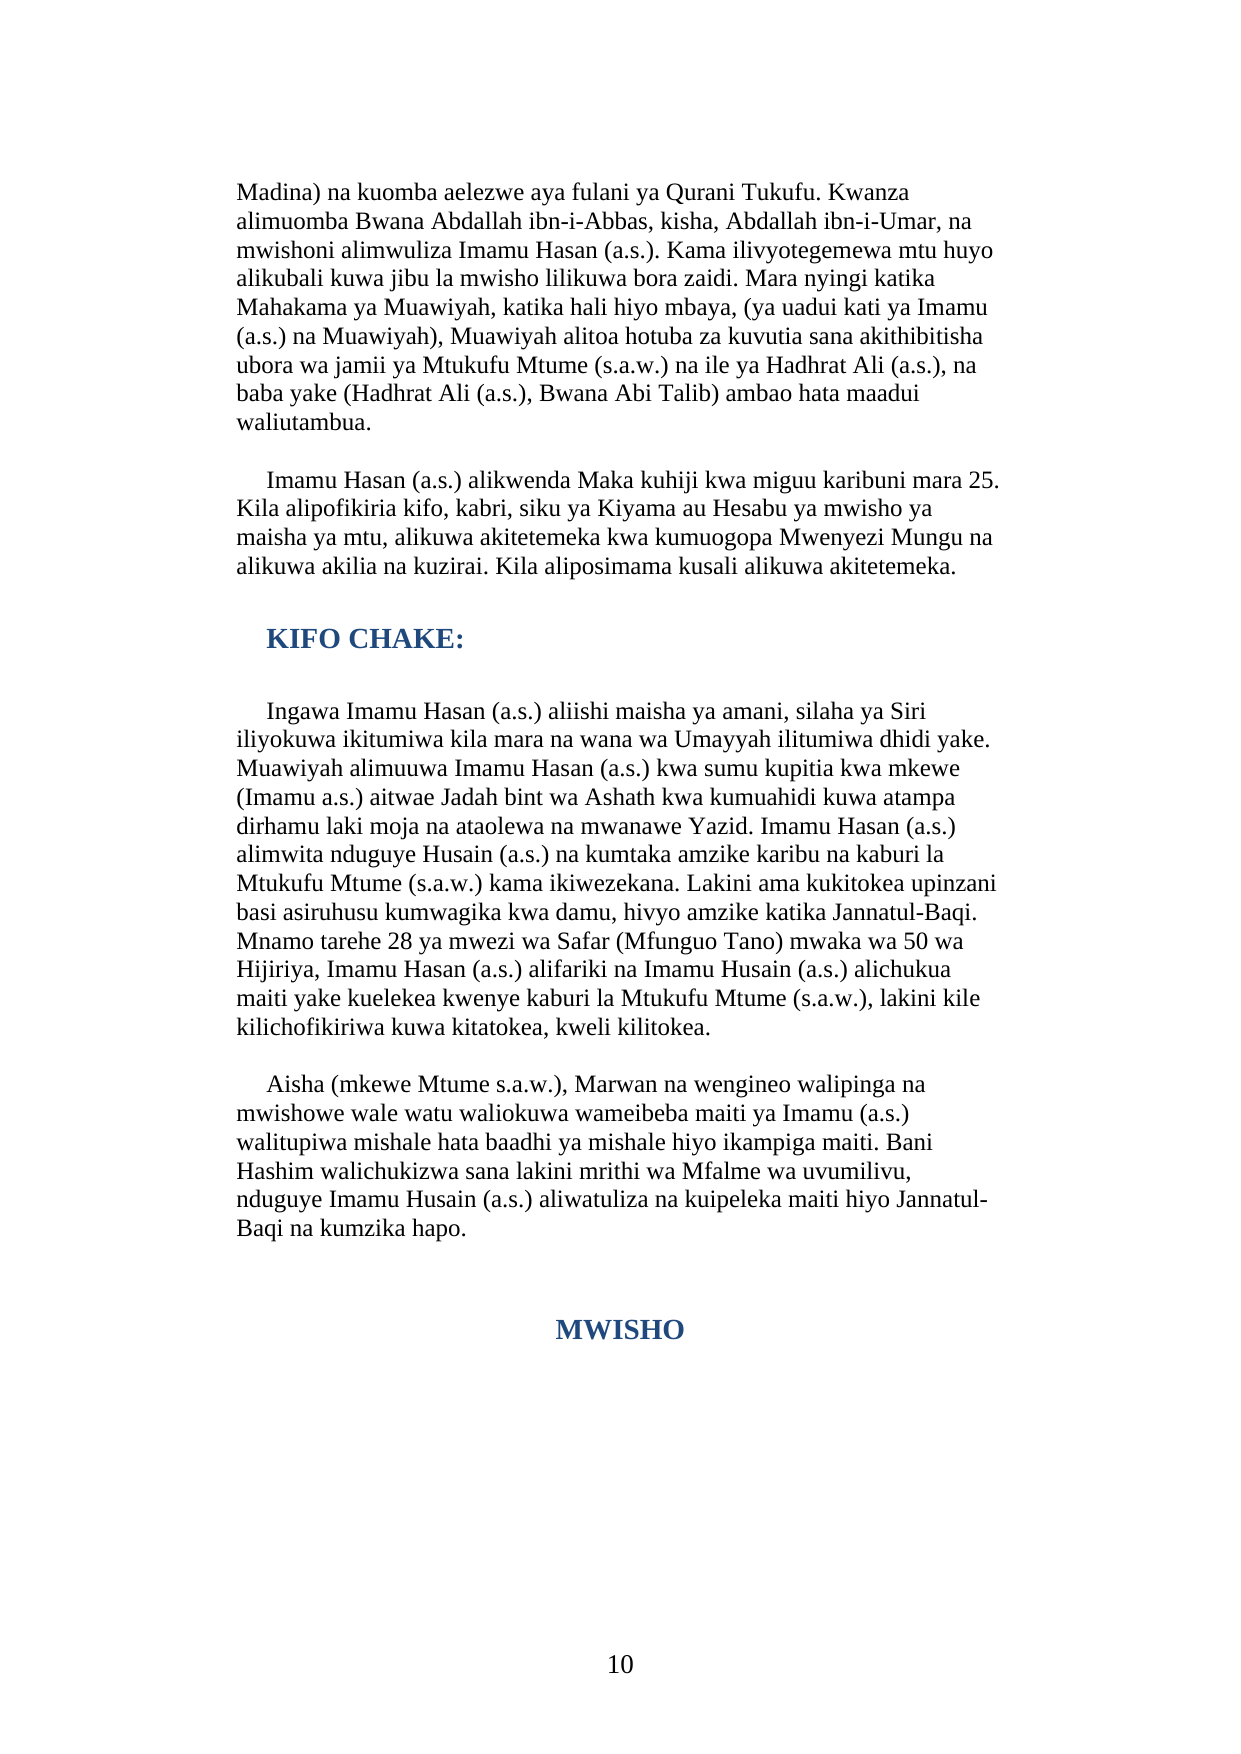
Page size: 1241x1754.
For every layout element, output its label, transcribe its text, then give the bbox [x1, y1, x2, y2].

text Aisha (mkewe Mtume s.a.w.), Marwan na wengineo walipinga na mwishowe wale watu waliokuwa wameibeba maiti ya Imamu (a.s.) walitupiwa mishale hata baadhi ya mishale hiyo ikampiga maiti. Bani Hashim walichukizwa sana lakini mrithi wa Mfalme wa uvumilivu, nduguye Imamu Husain (a.s.) aliwatuliza na kuipeleka maiti hiyo Jannatul-Baqi na kumzika hapo. [236, 1069, 1004, 1242]
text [236, 177, 1004, 436]
text Ingawa Imamu Hasan (a.s.) aliishi maisha ya amani, silaha ya Siri iliyokuwa ikitumiwa kila mara na wana wa Umayyah ilitumiwa dhidi yake. Muawiyah alimuuwa Imamu Hasan (a.s.) kwa sumu kupitia kwa mkewe (Imamu a.s.) aitwae Jadah bint wa Ashath kwa kumuahidi kuwa atampa dirhamu laki moja na ataolewa na mwanawe Yazid. Imamu Hasan (a.s.) alimwita nduguye Husain (a.s.) na kumtaka amzike karibu na kaburi la Mtukufu Mtume (s.a.w.) kama ikiwezekana. Lakini ama kukitokea upinzani basi asiruhusu kumwagika kwa damu, hivyo amzike katika Jannatul-Baqi. Mnamo tarehe 28 ya mwezi wa Safar (Mfunguo Tano) mwaka wa 50 wa Hijiriya, Imamu Hasan (a.s.) alifariki na Imamu Husain (a.s.) alichukua maiti yake kuelekea kwenye kaburi la Mtukufu Mtume (s.a.w.), lakini kile kilichofikiriwa kuwa kitatokea, kweli kilitokea. [236, 696, 1004, 1041]
text Imamu Hasan (a.s.) alikwenda Maka kuhiji kwa miguu karibuni mara 25. Kila alipofikiria kifo, kabri, siku ya Kiyama au Hesabu ya mwisho ya maisha ya mtu, alikuwa akitetemeka kwa kumuogopa Mwenyezi Mungu na alikuwa akilia na kuzirai. Kila aliposimama kusali alikuwa akitetemeka. [236, 465, 1004, 580]
subtitle KIFO CHAKE: [236, 621, 1004, 654]
subtitle MWISHO [236, 1312, 1004, 1346]
